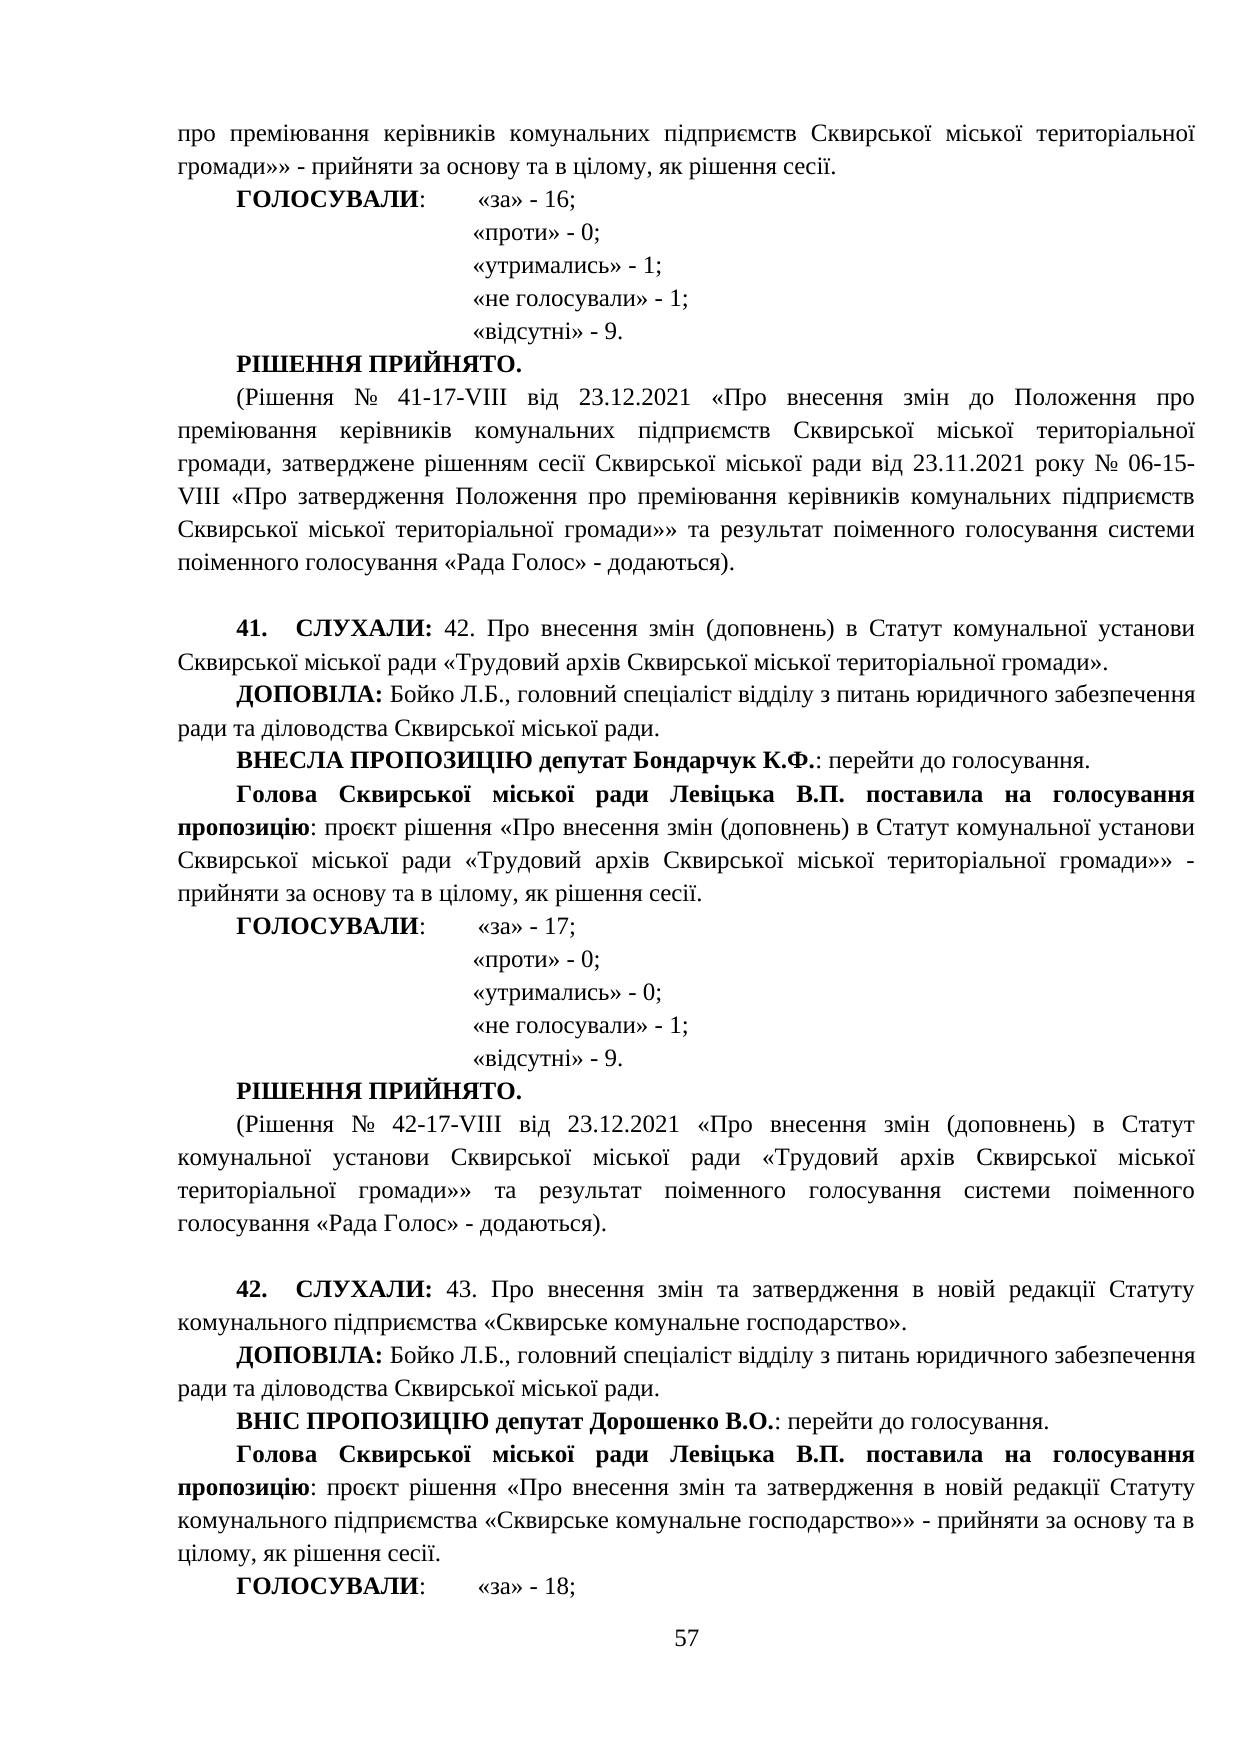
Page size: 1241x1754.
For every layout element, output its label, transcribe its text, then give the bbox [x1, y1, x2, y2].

text РІШЕННЯ ПРИЙНЯТО. [177, 349, 1196, 378]
list СЛУХАЛИ: 43. Про внесення змін та затвердження в новій редакції Статуту комунального підприємства «Сквирське комунальне господарство». [177, 1274, 1196, 1336]
text (Рішення № 41-17-VIII від 23.12.2021 «Про внесення змін до Положення про преміювання керівників комунальних підприємств Сквирської міської територіальної громади, затверджене рішенням сесії Сквирської міської ради від 23.11.2021 року № 06-15-VIII «Про затвердження Положення про преміювання керівників комунальних підприємств Сквирської міської територіальної громади»» та результат поіменного голосування системи поіменного голосування «Рада Голос» - додаються). [177, 382, 1196, 576]
text ГОЛОСУВАЛИ: «за» - 18; [177, 1571, 1196, 1600]
text ГОЛОСУВАЛИ: «за» - 17; [177, 911, 1196, 939]
text «проти» - 0; [428, 944, 1196, 972]
text «проти» - 0; [428, 217, 1196, 246]
text «утримались» - 0; [428, 977, 1196, 1006]
text «утримались» - 1; [428, 250, 1196, 279]
text ГОЛОСУВАЛИ: «за» - 16; [177, 184, 1196, 213]
text ВНІС ПРОПОЗИЦІЮ депутат Дорошенко В.О.: перейти до голосування. [177, 1406, 1196, 1435]
text ВНЕСЛА ПРОПОЗИЦІЮ депутат Бондарчук К.Ф.: перейти до голосування. [177, 746, 1196, 774]
text «не голосували» - 1; [428, 283, 1196, 312]
text ДОПОВІЛА: Бойко Л.Б., головний спеціаліст відділу з питань юридичного забезпечення ради та діловодства Сквирської міської ради. [177, 1340, 1196, 1402]
text «відсутні» - 9. [428, 316, 1196, 345]
text «відсутні» - 9. [428, 1043, 1196, 1072]
text «не голосували» - 1; [428, 1010, 1196, 1038]
text РІШЕННЯ ПРИЙНЯТО. [177, 1076, 1196, 1104]
list СЛУХАЛИ: 42. Про внесення змін (доповнень) в Статут комунальної установи Сквирської міської ради «Трудовий архів Сквирської міської територіальної громади». [177, 613, 1196, 675]
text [177, 118, 1196, 180]
text ДОПОВІЛА: Бойко Л.Б., головний спеціаліст відділу з питань юридичного забезпечення ради та діловодства Сквирської міської ради. [177, 679, 1196, 741]
text Голова Сквирської міської ради Левіцька В.П. поставила на голосування пропозицію: проєкт рішення «Про внесення змін (доповнень) в Статут комунальної установи Сквирської міської ради «Трудовий архів Сквирської міської територіальної громади»» - прийняти за основу та в цілому, як рішення сесії. [177, 779, 1196, 906]
text Голова Сквирської міської ради Левіцька В.П. поставила на голосування пропозицію: проєкт рішення «Про внесення змін та затвердження в новій редакції Статуту комунального підприємства «Сквирське комунальне господарство»» - прийняти за основу та в цілому, як рішення сесії. [177, 1439, 1196, 1567]
text (Рішення № 42-17-VIII від 23.12.2021 «Про внесення змін (доповнень) в Статут комунальної установи Сквирської міської ради «Трудовий архів Сквирської міської територіальної громади»» та результат поіменного голосування системи поіменного голосування «Рада Голос» - додаються). [177, 1109, 1196, 1237]
